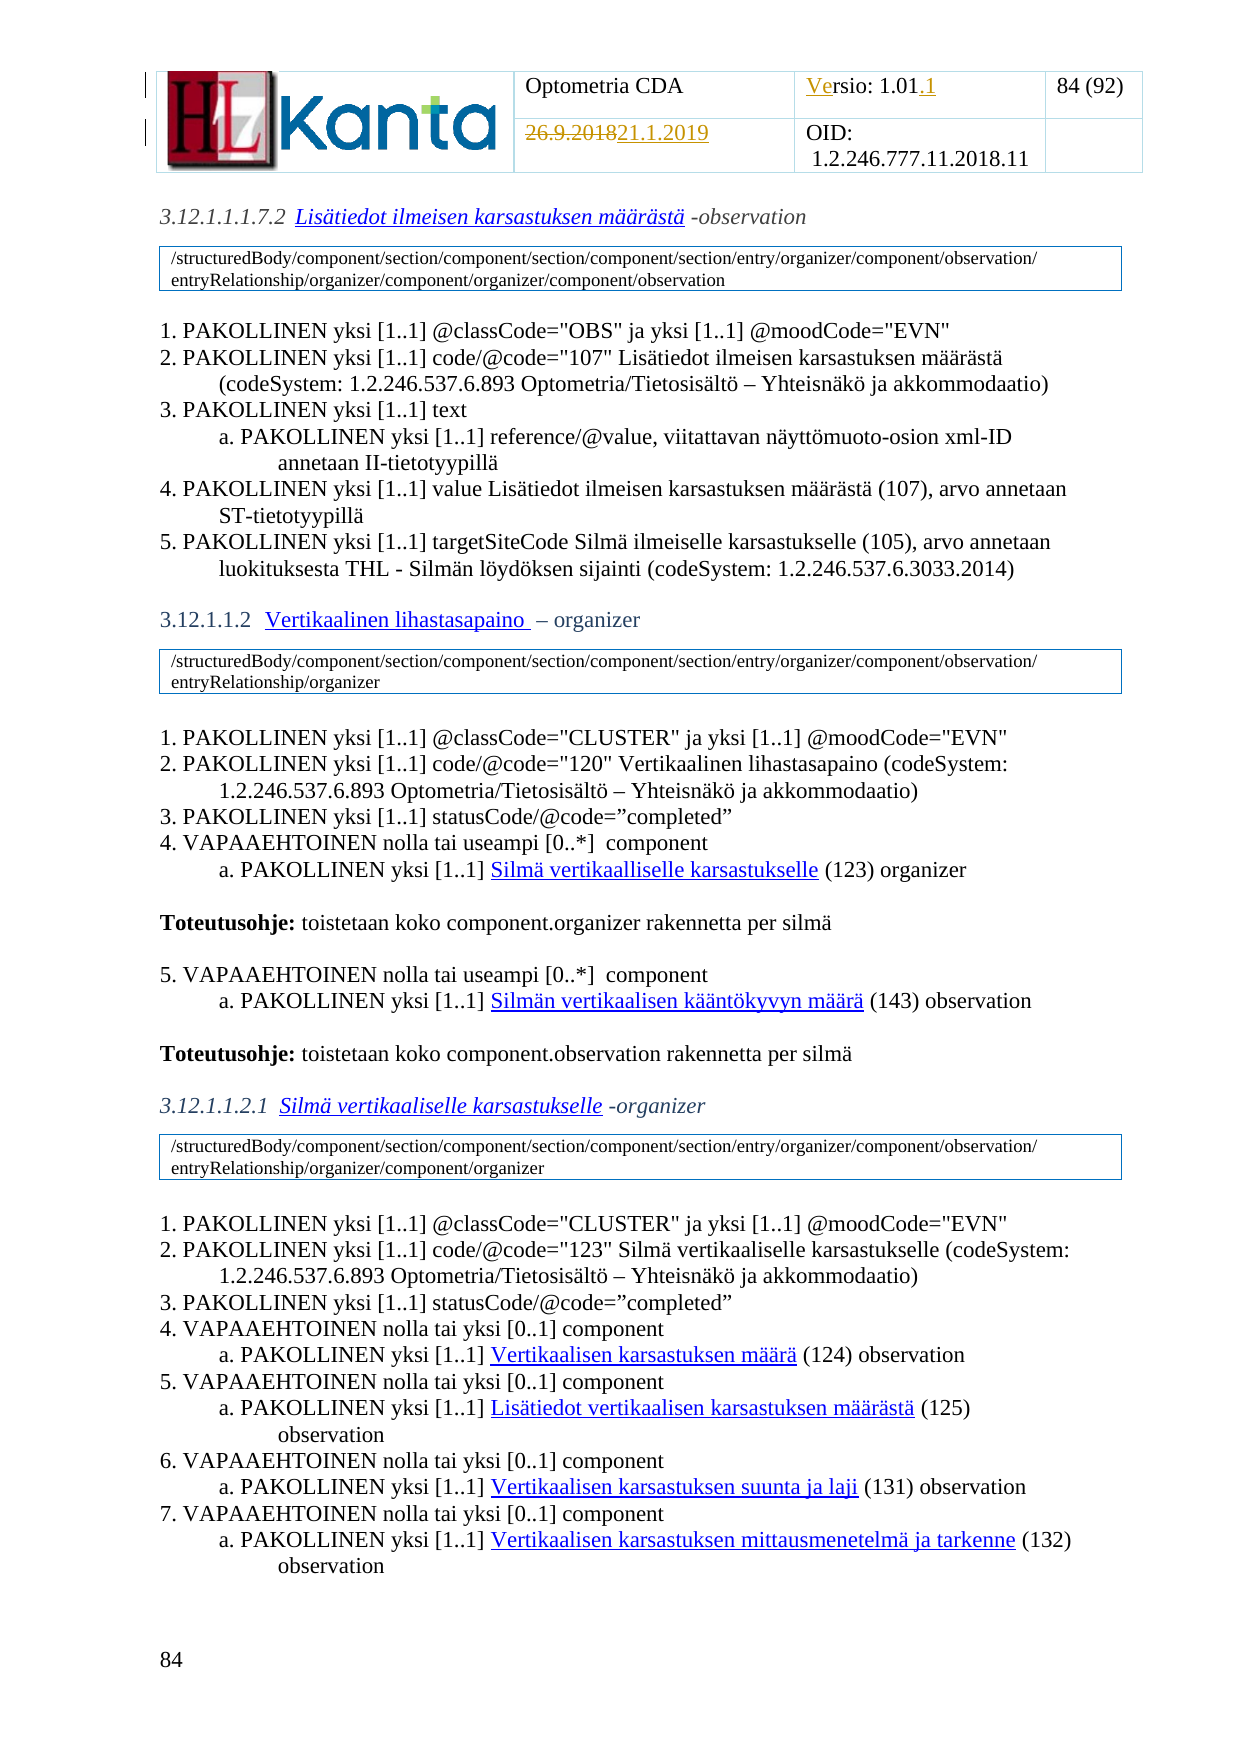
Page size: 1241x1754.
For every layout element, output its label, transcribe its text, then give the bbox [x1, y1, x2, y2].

text 2. PAKOLLINEN yksi [1..1] code/@code="107" Lisätiedot ilmeisen karsastuksen määrästä (codeSystem: 1.2.246.537.6.893 Optometria/Tietosisältö – Yhteisnäkö ja akkommodaatio) [159, 344, 1081, 396]
text 7. VAPAAEHTOINEN nolla tai yksi [0..1] component [159, 1500, 1081, 1526]
text 2. PAKOLLINEN yksi [1..1] code/@code="120" Vertikaalinen lihastasapaino (codeSystem: 1.2.246.537.6.893 Optometria/Tietosisältö – Yhteisnäkö ja akkommodaatio) [159, 750, 1081, 803]
text a. PAKOLLINEN yksi [1..1] Vertikaalisen karsastuksen suunta ja laji (131) observation [218, 1473, 1081, 1500]
picture [281, 96, 496, 150]
text 1. PAKOLLINEN yksi [1..1] @classCode="OBS" ja yksi [1..1] @moodCode="EVN" [159, 317, 1081, 344]
text 4. VAPAAEHTOINEN nolla tai useampi [0..*] component [159, 829, 1081, 856]
text 5. PAKOLLINEN yksi [1..1] targetSiteCode Silmä ilmeiselle karsastukselle (105), arvo annetaan luokituksesta THL - Silmän löydöksen sijainti (codeSystem: 1.2.246.537.6.3033.2014) [159, 528, 1081, 581]
subtitle Lisätiedot ilmeisen karsastuksen määrästä -observation [159, 203, 1081, 229]
text a. PAKOLLINEN yksi [1..1] Silmän vertikaalisen kääntökyvyn määrä (143) observation [218, 988, 1081, 1014]
text Toteutusohje: toistetaan koko component.organizer rakennetta per silmä [159, 908, 1081, 935]
subtitle Silmä vertikaaliselle karsastukselle -organizer [159, 1092, 1081, 1118]
text 6. VAPAAEHTOINEN nolla tai yksi [0..1] component [159, 1447, 1081, 1473]
text a. PAKOLLINEN yksi [1..1] Vertikaalisen karsastuksen määrä (124) observation [218, 1342, 1081, 1368]
table_header /structuredBody/component/section/component/section/component/section/entry/organizer/component/observation/entryRelationship/organizer/component/organizer [160, 1135, 1121, 1178]
text 4. VAPAAEHTOINEN nolla tai yksi [0..1] component [159, 1315, 1081, 1342]
text Toteutusohje: toistetaan koko component.observation rakennetta per silmä [159, 1040, 1081, 1067]
table_header /structuredBody/component/section/component/section/component/section/entry/organizer/component/observation/entryRelationship/organizer [160, 650, 1121, 693]
text 1. PAKOLLINEN yksi [1..1] @classCode="CLUSTER" ja yksi [1..1] @moodCode="EVN" [159, 1210, 1081, 1236]
text 5. VAPAAEHTOINEN nolla tai useampi [0..*] component [159, 961, 1081, 988]
text a. PAKOLLINEN yksi [1..1] Vertikaalisen karsastuksen mittausmenetelmä ja tarkenne (132) observation [218, 1526, 1081, 1579]
text 1. PAKOLLINEN yksi [1..1] @classCode="CLUSTER" ja yksi [1..1] @moodCode="EVN" [159, 724, 1081, 750]
text 3. PAKOLLINEN yksi [1..1] statusCode/@code=”completed” [159, 803, 1081, 829]
subtitle Vertikaalinen lihastasapaino – organizer [159, 606, 1081, 632]
text a. PAKOLLINEN yksi [1..1] Lisätiedot vertikaalisen karsastuksen määrästä (125) observation [218, 1394, 1081, 1447]
text 5. VAPAAEHTOINEN nolla tai yksi [0..1] component [159, 1368, 1081, 1394]
text a. PAKOLLINEN yksi [1..1] reference/@value, viitattavan näyttömuoto-osion xml-ID annetaan II-tietotyypillä [218, 423, 1081, 476]
text 3. PAKOLLINEN yksi [1..1] text [159, 396, 1081, 423]
text 4. PAKOLLINEN yksi [1..1] value Lisätiedot ilmeisen karsastuksen määrästä (107), arvo annetaan ST-tietotyypillä [159, 476, 1081, 528]
picture [167, 71, 279, 171]
text 3. PAKOLLINEN yksi [1..1] statusCode/@code=”completed” [159, 1289, 1081, 1315]
text a. PAKOLLINEN yksi [1..1] Silmä vertikaalliselle karsastukselle (123) organizer [218, 856, 1081, 882]
text 2. PAKOLLINEN yksi [1..1] code/@code="123" Silmä vertikaaliselle karsastukselle (codeSystem: 1.2.246.537.6.893 Optometria/Tietosisältö – Yhteisnäkö ja akkommodaatio) [159, 1236, 1081, 1289]
